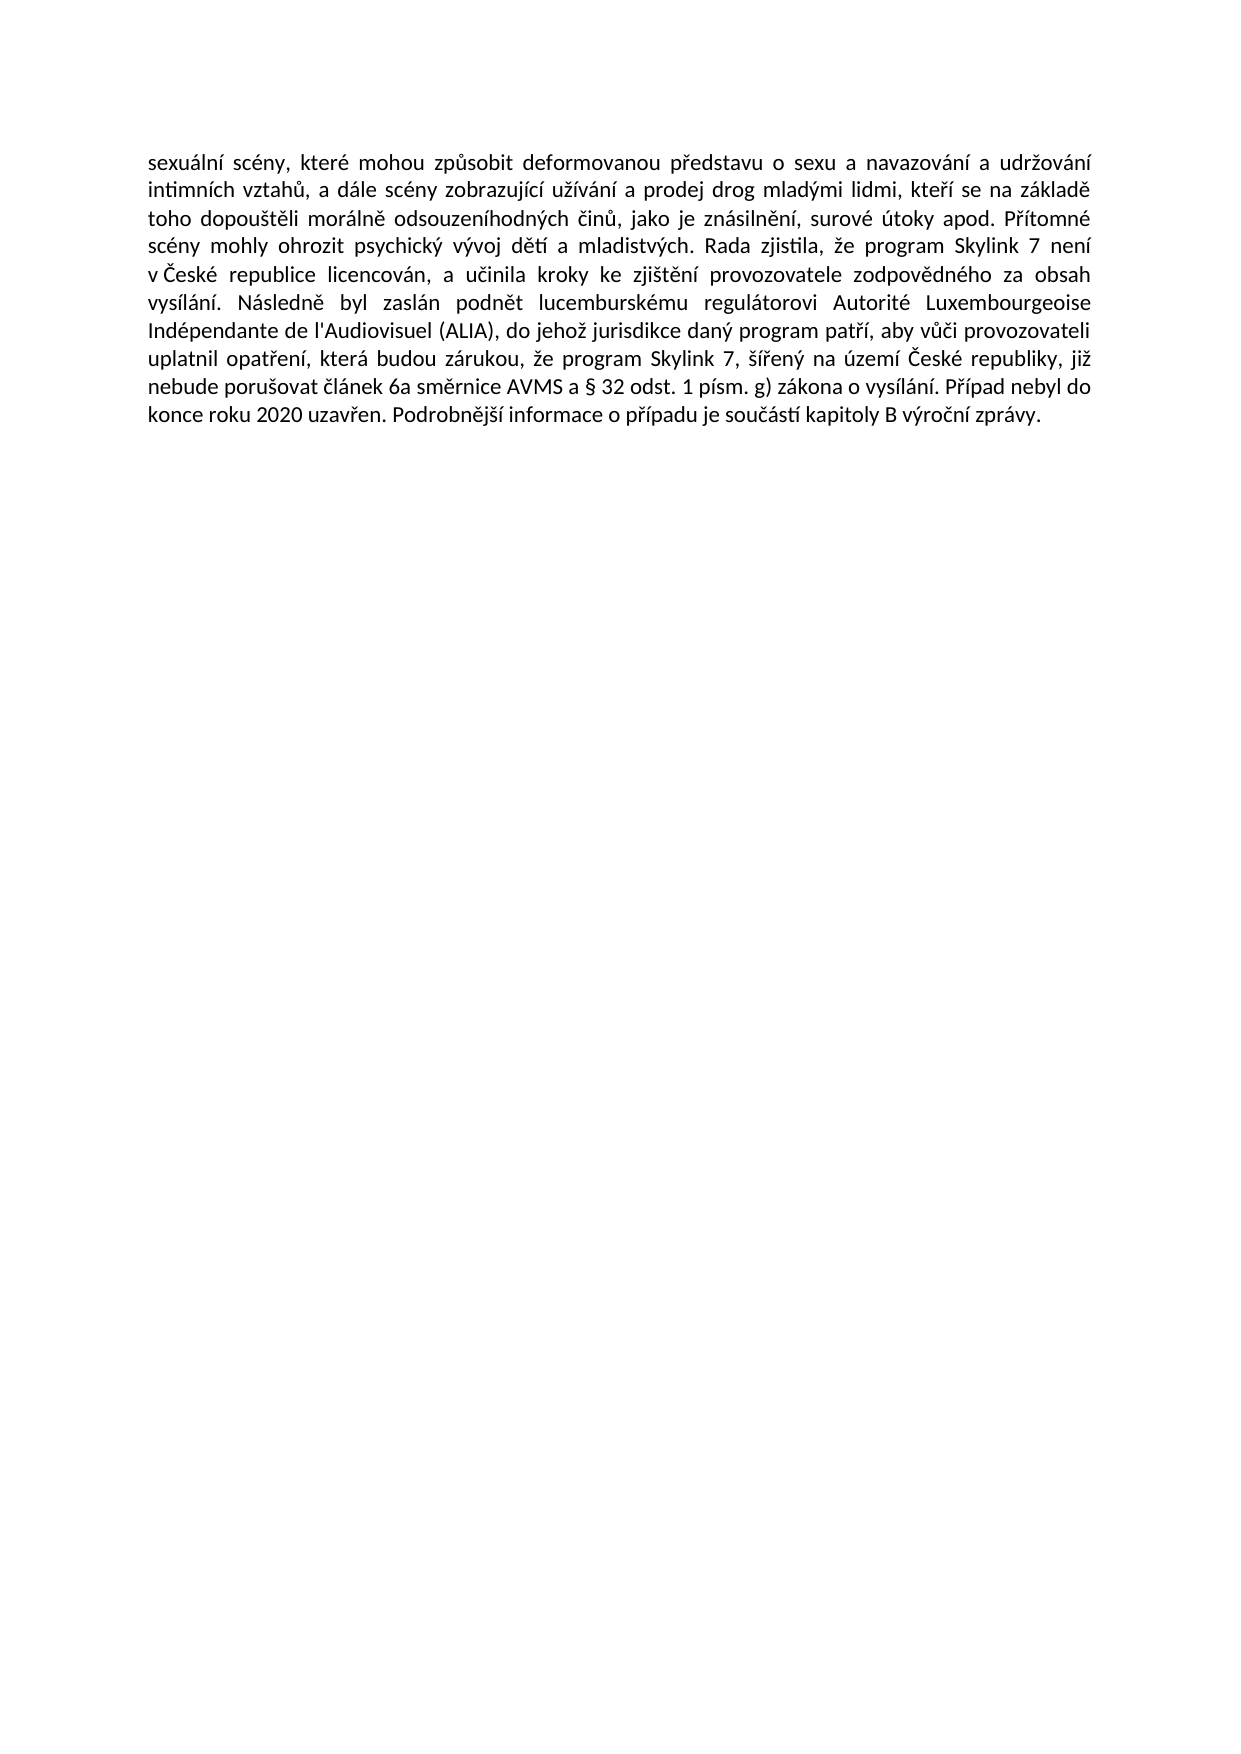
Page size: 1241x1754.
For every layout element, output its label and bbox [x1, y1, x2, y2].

text [148, 148, 1093, 428]
